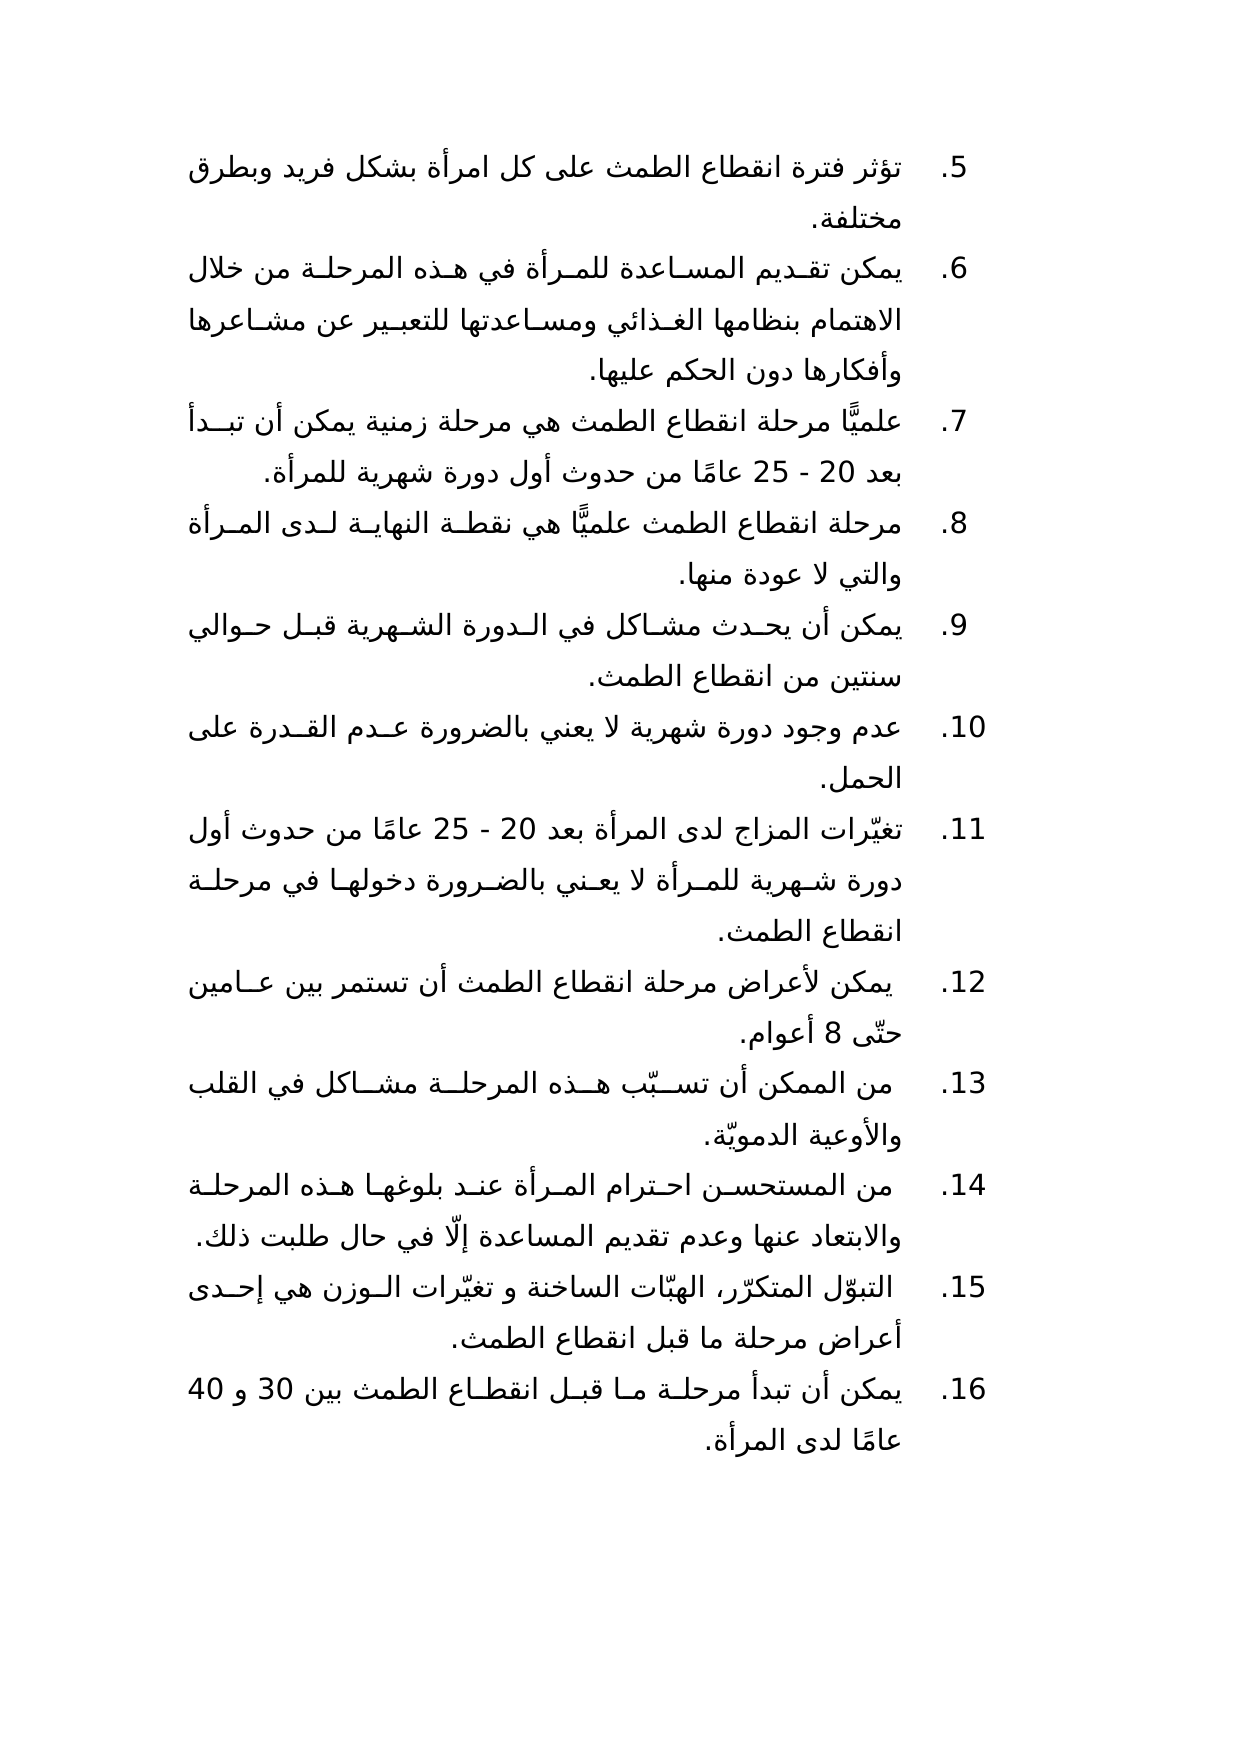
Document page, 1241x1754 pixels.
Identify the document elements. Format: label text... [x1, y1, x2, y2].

list يمكن تقديم المساعدة للمرأة في هذه المرحلة من خلال الاهتمام بنظامها الغذائي ومساعدتها للتعبير عن مشاعرها وأفكارها دون الحكم عليها. [187, 252, 940, 388]
list يمكن أن تبدأ مرحلة ما قبل انقطاع الطمث بين 30 و 40 عامًا لدى المرأة. [187, 1372, 940, 1457]
list تغيّرات المزاج لدى المرأة بعد 20 - 25 عامًا من حدوث أول دورة شهرية للمرأة لا يعني بالضرورة دخولها في مرحلة انقطاع الطمث. [187, 812, 940, 948]
list من المستحسن احترام المرأة عند بلوغها هذه المرحلة والابتعاد عنها وعدم تقديم المساعدة إلّا في حال طلبت ذلك. [187, 1169, 940, 1254]
list مرحلة انقطاع الطمث علميًّا هي نقطة النهاية لدى المرأة والتي لا عودة منها. [187, 507, 940, 591]
list يمكن لأعراض مرحلة انقطاع الطمث أن تستمر بين عامين حتّى 8 أعوام. [187, 965, 940, 1050]
list يمكن أن يحدث مشاكل في الدورة الشهرية قبل حوالي سنتين من انقطاع الطمث. [187, 608, 940, 693]
list تؤثر فترة انقطاع الطمث على كل امرأة بشكل فريد وبطرق مختلفة. [187, 150, 940, 235]
list التبوّل المتكرّر، الهبّات الساخنة و تغيّرات الوزن هي إحدى أعراض مرحلة ما قبل انقطاع الطمث. [187, 1271, 940, 1356]
list من الممكن أن تسبّب هذه المرحلة مشاكل في القلب والأوعية الدمويّة. [187, 1067, 940, 1152]
list عدم وجود دورة شهرية لا يعني بالضرورة عدم القدرة على الحمل. [187, 710, 940, 795]
list علميًّا مرحلة انقطاع الطمث هي مرحلة زمنية يمكن أن تبدأ بعد 20 - 25 عامًا من حدوث أول دورة شهرية للمرأة. [187, 405, 940, 489]
